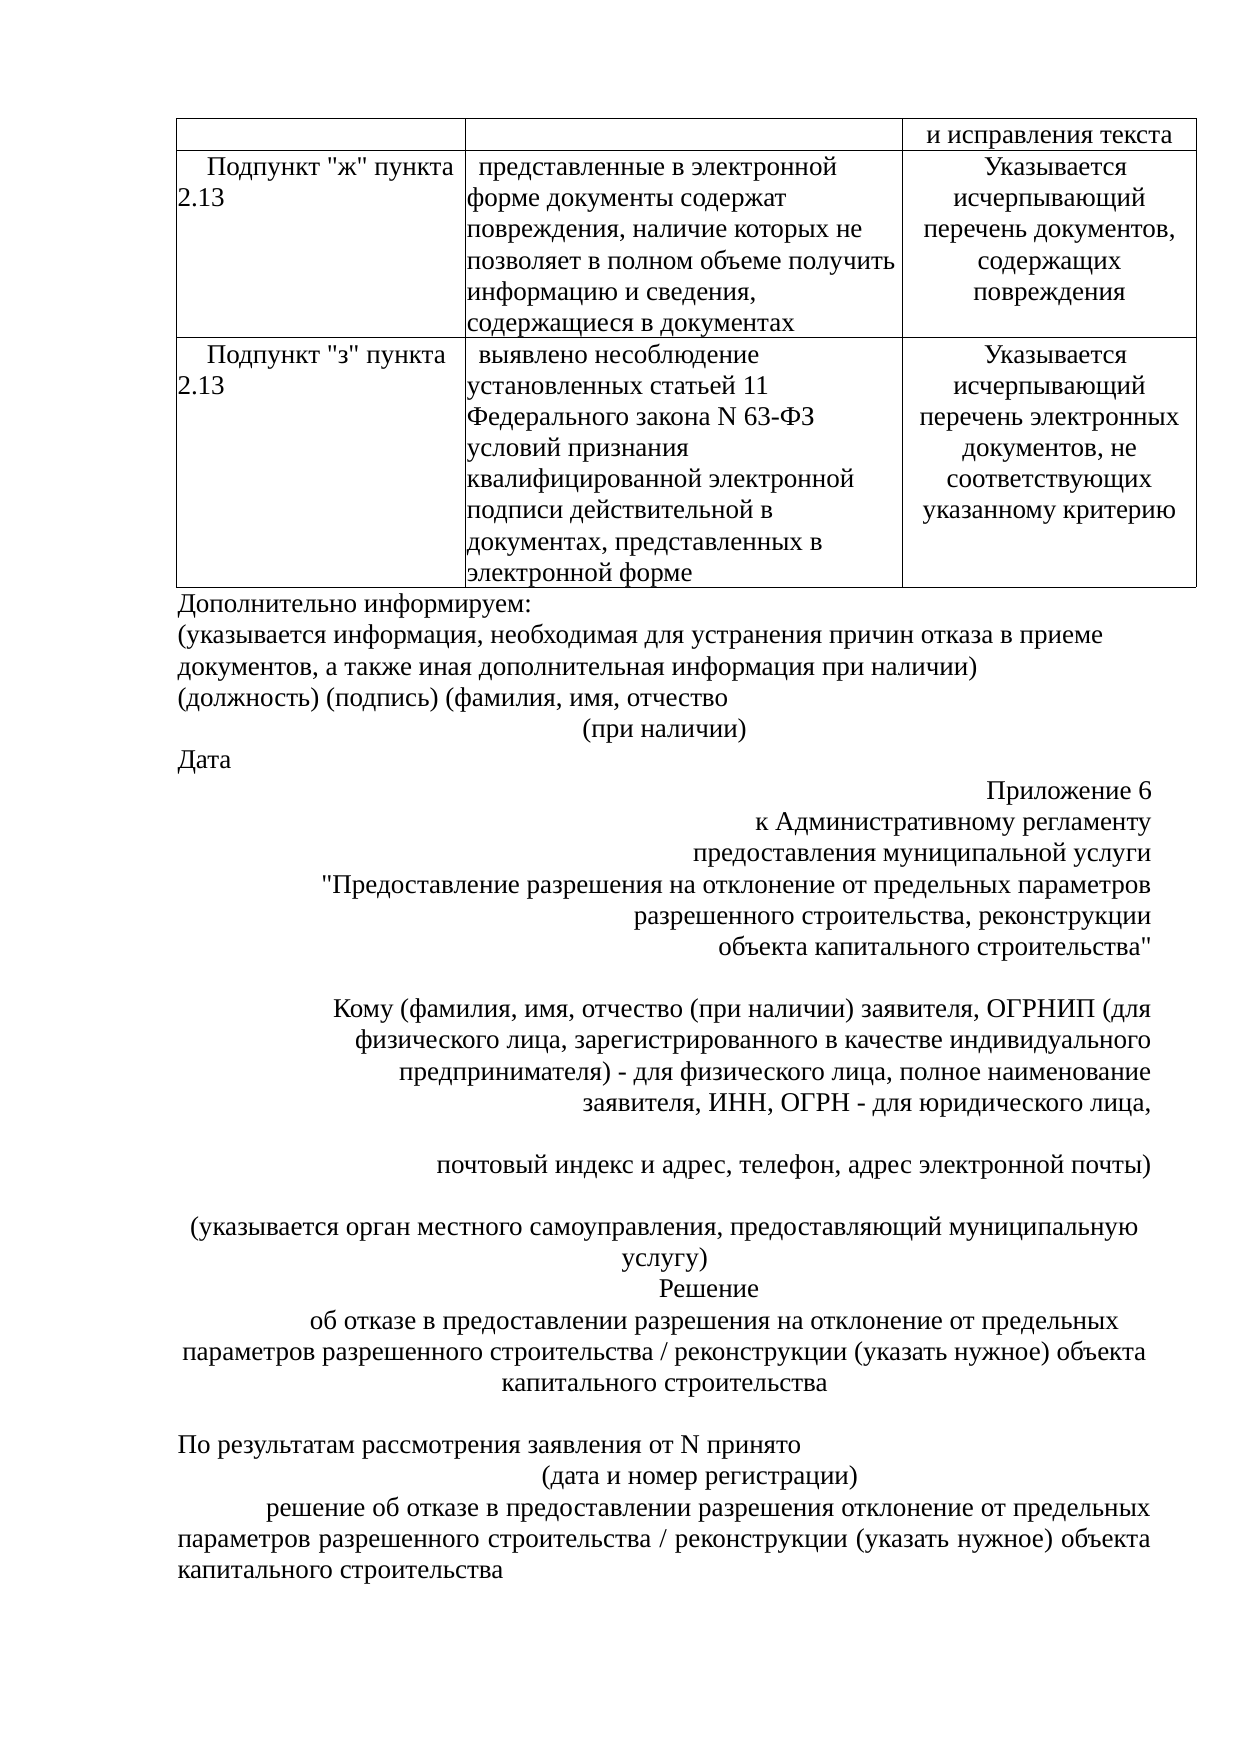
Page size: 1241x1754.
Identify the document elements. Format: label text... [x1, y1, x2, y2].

table_cell Подпункт "з" пункта 2.13 [177, 338, 465, 587]
text (должность) (подпись) (фамилия, имя, отчество [177, 681, 1152, 712]
text почтовый индекс и адрес, телефон, адрес электронной почты) [177, 1148, 1152, 1179]
text предоставления муниципальной услуги [177, 837, 1152, 868]
text объекта капитального строительства" [177, 930, 1152, 961]
text об отказе в предоставлении разрешения на отклонение от предельных параметров разрешенного строительства / реконструкции (указать нужное) объекта капитального строительства [177, 1304, 1152, 1397]
text Кому (фамилия, имя, отчество (при наличии) заявителя, ОГРНИП (для физического лица, зарегистрированного в качестве индивидуального предпринимателя) - для физического лица, полное наименование [177, 992, 1152, 1086]
table_cell Указывается исчерпывающий перечень электронных документов, не соответствующих указанному критерию [903, 338, 1196, 587]
table_cell выявлено несоблюдение установленных статьей 11 Федерального закона N 63-ФЗ условий признания квалифицированной электронной подписи действительной в документах, представленных в электронной форме [466, 338, 902, 587]
text (при наличии) [177, 712, 1152, 743]
text Решение [177, 1273, 1152, 1304]
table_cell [177, 119, 465, 150]
text (указывается орган местного самоуправления, предоставляющий муниципальную услугу) [177, 1210, 1152, 1273]
text "Предоставление разрешения на отклонение от предельных параметров разрешенного строительства, реконструкции [177, 868, 1152, 930]
table_cell представленные в электронной форме документы содержат повреждения, наличие которых не позволяет в полном объеме получить информацию и сведения, содержащиеся в документах [466, 151, 902, 337]
table_cell Указывается исчерпывающий перечень документов, содержащих повреждения [903, 151, 1196, 337]
text (указывается информация, необходимая для устранения причин отказа в приеме документов, а также иная дополнительная информация при наличии) [177, 618, 1152, 681]
text к Административному регламенту [177, 805, 1152, 837]
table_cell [466, 119, 902, 150]
text По результатам рассмотрения заявления от N принято [177, 1428, 1152, 1459]
text (дата и номер регистрации) [177, 1459, 1152, 1491]
text Приложение 6 [177, 774, 1152, 805]
text Дополнительно информируем: [177, 588, 1152, 618]
text решение об отказе в предоставлении разрешения отклонение от предельных параметров разрешенного строительства / реконструкции (указать нужное) объекта капитального строительства [177, 1491, 1152, 1584]
table_cell Подпункт "ж" пункта 2.13 [177, 151, 465, 337]
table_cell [903, 119, 1196, 150]
text заявителя, ИНН, ОГРН - для юридического лица, [177, 1086, 1152, 1117]
text Дата [177, 743, 1152, 774]
